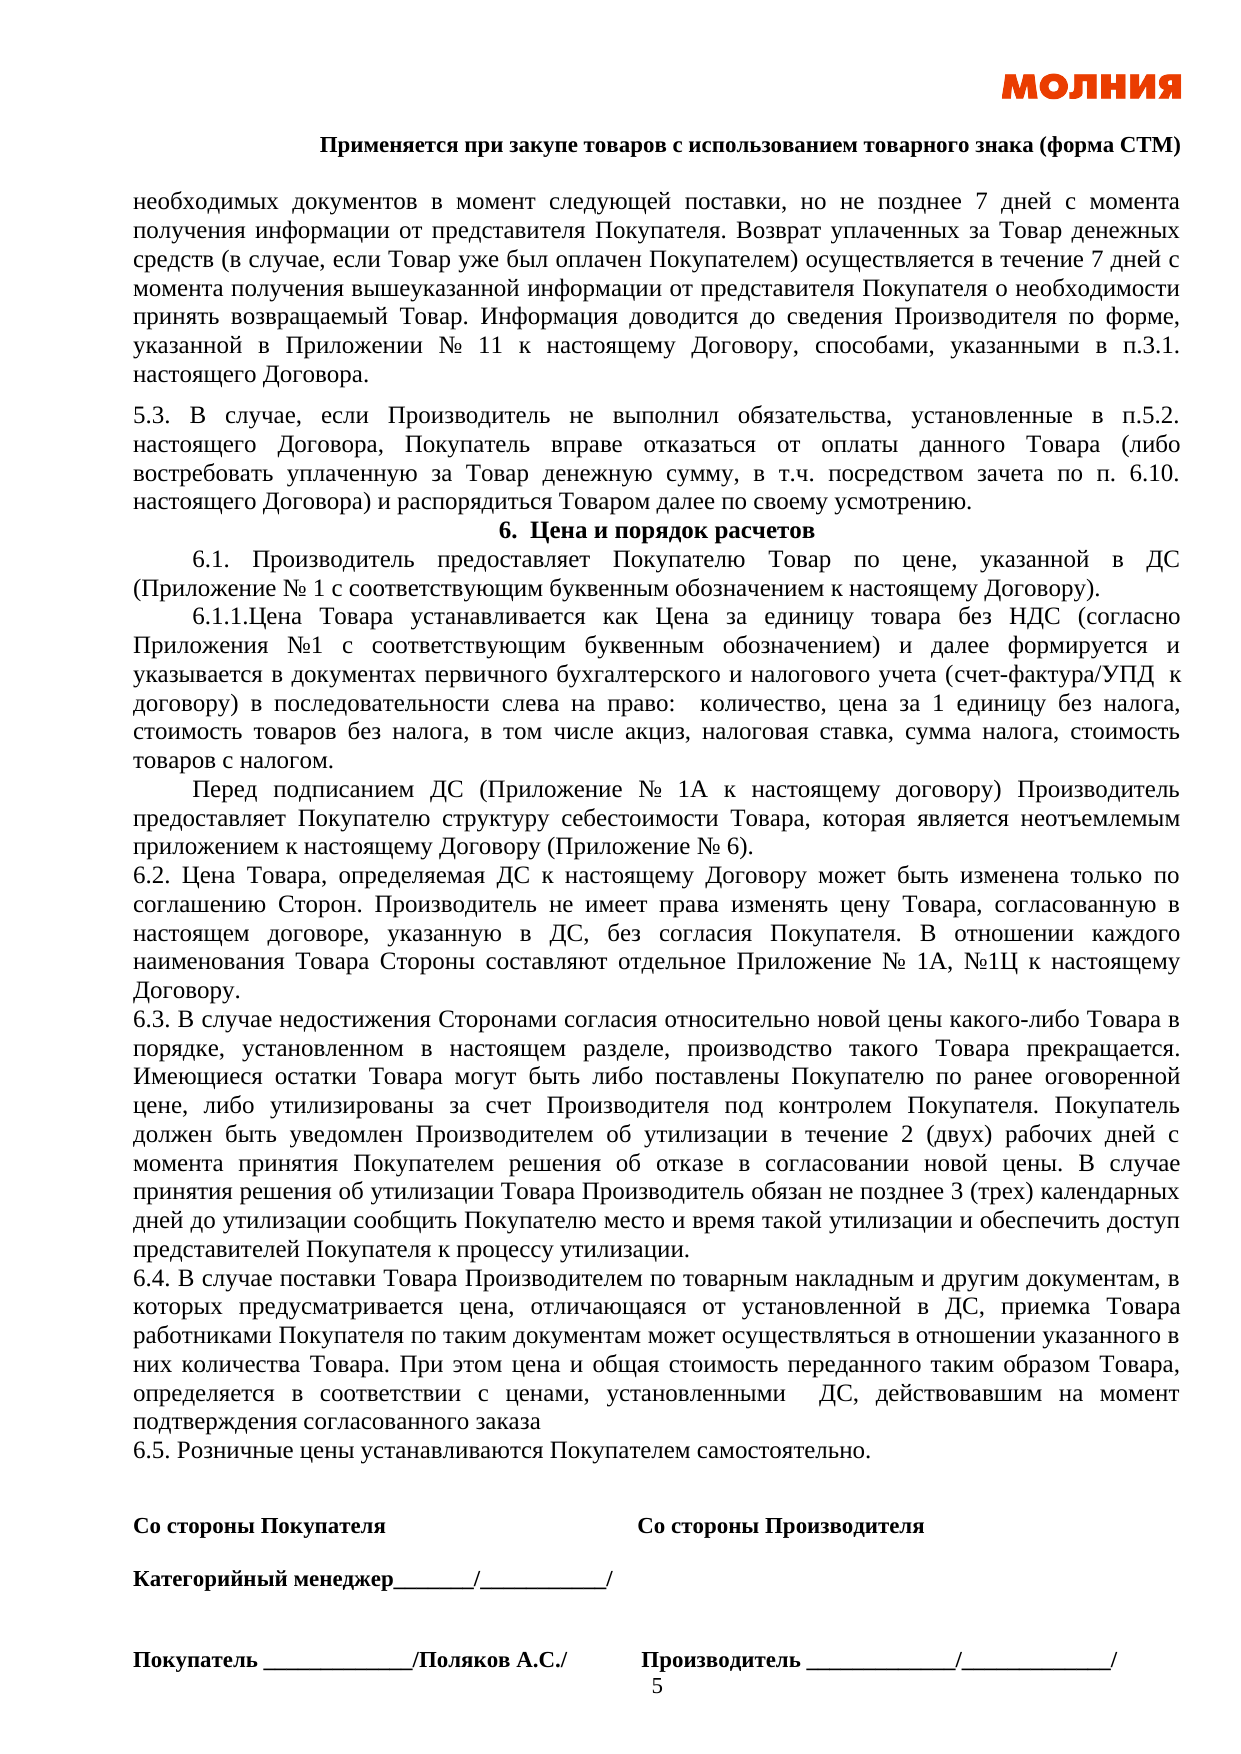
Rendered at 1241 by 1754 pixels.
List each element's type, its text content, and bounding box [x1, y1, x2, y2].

text 6.4. В случае поставки Товара Производителем по товарным накладным и другим документам, в которых предусматривается цена, отличающаяся от установленной в ДС, приемка Товара работниками Покупателя по таким документам может осуществляться в отношении указанного в них количества Товара. При этом цена и общая стоимость переданного таким образом Товара, определяется в соответствии с ценами, установленными ДС, действовавшим на момент подтверждения согласованного заказа [133, 1263, 1181, 1435]
text 6.1.1.Цена Товара устанавливается как Цена за единицу товара без НДС (согласно Приложения №1 с соответствующим буквенным обозначением) и далее формируется и указывается в документах первичного бухгалтерского и налогового учета (счет-фактура/УПД к договору) в последовательности слева на право: количество, цена за 1 единицу без налога, стоимость товаров без налога, в том числе акциз, налоговая ставка, сумма налога, стоимость товаров с налогом. [133, 601, 1181, 774]
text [133, 186, 1181, 388]
text 6.1. Производитель предоставляет Покупателю Товар по цене, указанной в ДС (Приложение № 1 с соответствующим буквенным обозначением к настоящему Договору). [133, 544, 1181, 601]
text 6.2. Цена Товара, определяемая ДС к настоящему Договору может быть изменена только по соглашению Сторон. Производитель не имеет права изменять цену Товара, согласованную в настоящем договоре, указанную в ДС, без согласия Покупателя. В отношении каждого наименования Товара Стороны составляют отдельное Приложение № 1А, №1Ц к настоящему Договору. [133, 860, 1181, 1004]
text 6. Цена и порядок расчетов [133, 515, 1181, 544]
text 6.5. Розничные цены устанавливаются Покупателем самостоятельно. [133, 1435, 1181, 1464]
text Перед подписанием ДС (Приложение № 1А к настоящему договору) Производитель предоставляет Покупателю структуру себестоимости Товара, которая является неотъемлемым приложением к настоящему Договору (Приложение № 6). [133, 774, 1181, 860]
text 5.3. В случае, если Производитель не выполнил обязательства, установленные в п.5.2. настоящего Договора, Покупатель вправе отказаться от оплаты данного Товара (либо востребовать уплаченную за Товар денежную сумму, в т.ч. посредством зачета по п. 6.10. настоящего Договора) и распорядиться Товаром далее по своему усмотрению. [133, 400, 1181, 515]
text 6.3. В случае недостижения Сторонами согласия относительно новой цены какого-либо Товара в порядке, установленном в настоящем разделе, производство такого Товара прекращается. Имеющиеся остатки Товара могут быть либо поставлены Покупателю по ранее оговоренной цене, либо утилизированы за счет Производителя под контролем Покупателя. Покупатель должен быть уведомлен Производителем об утилизации в течение 2 (двух) рабочих дней с момента принятия Покупателем решения об отказе в согласовании новой цены. В случае принятия решения об утилизации Товара Производитель обязан не позднее 3 (трех) календарных дней до утилизации сообщить Покупателю место и время такой утилизации и обеспечить доступ представителей Покупателя к процессу утилизации. [133, 1004, 1181, 1263]
